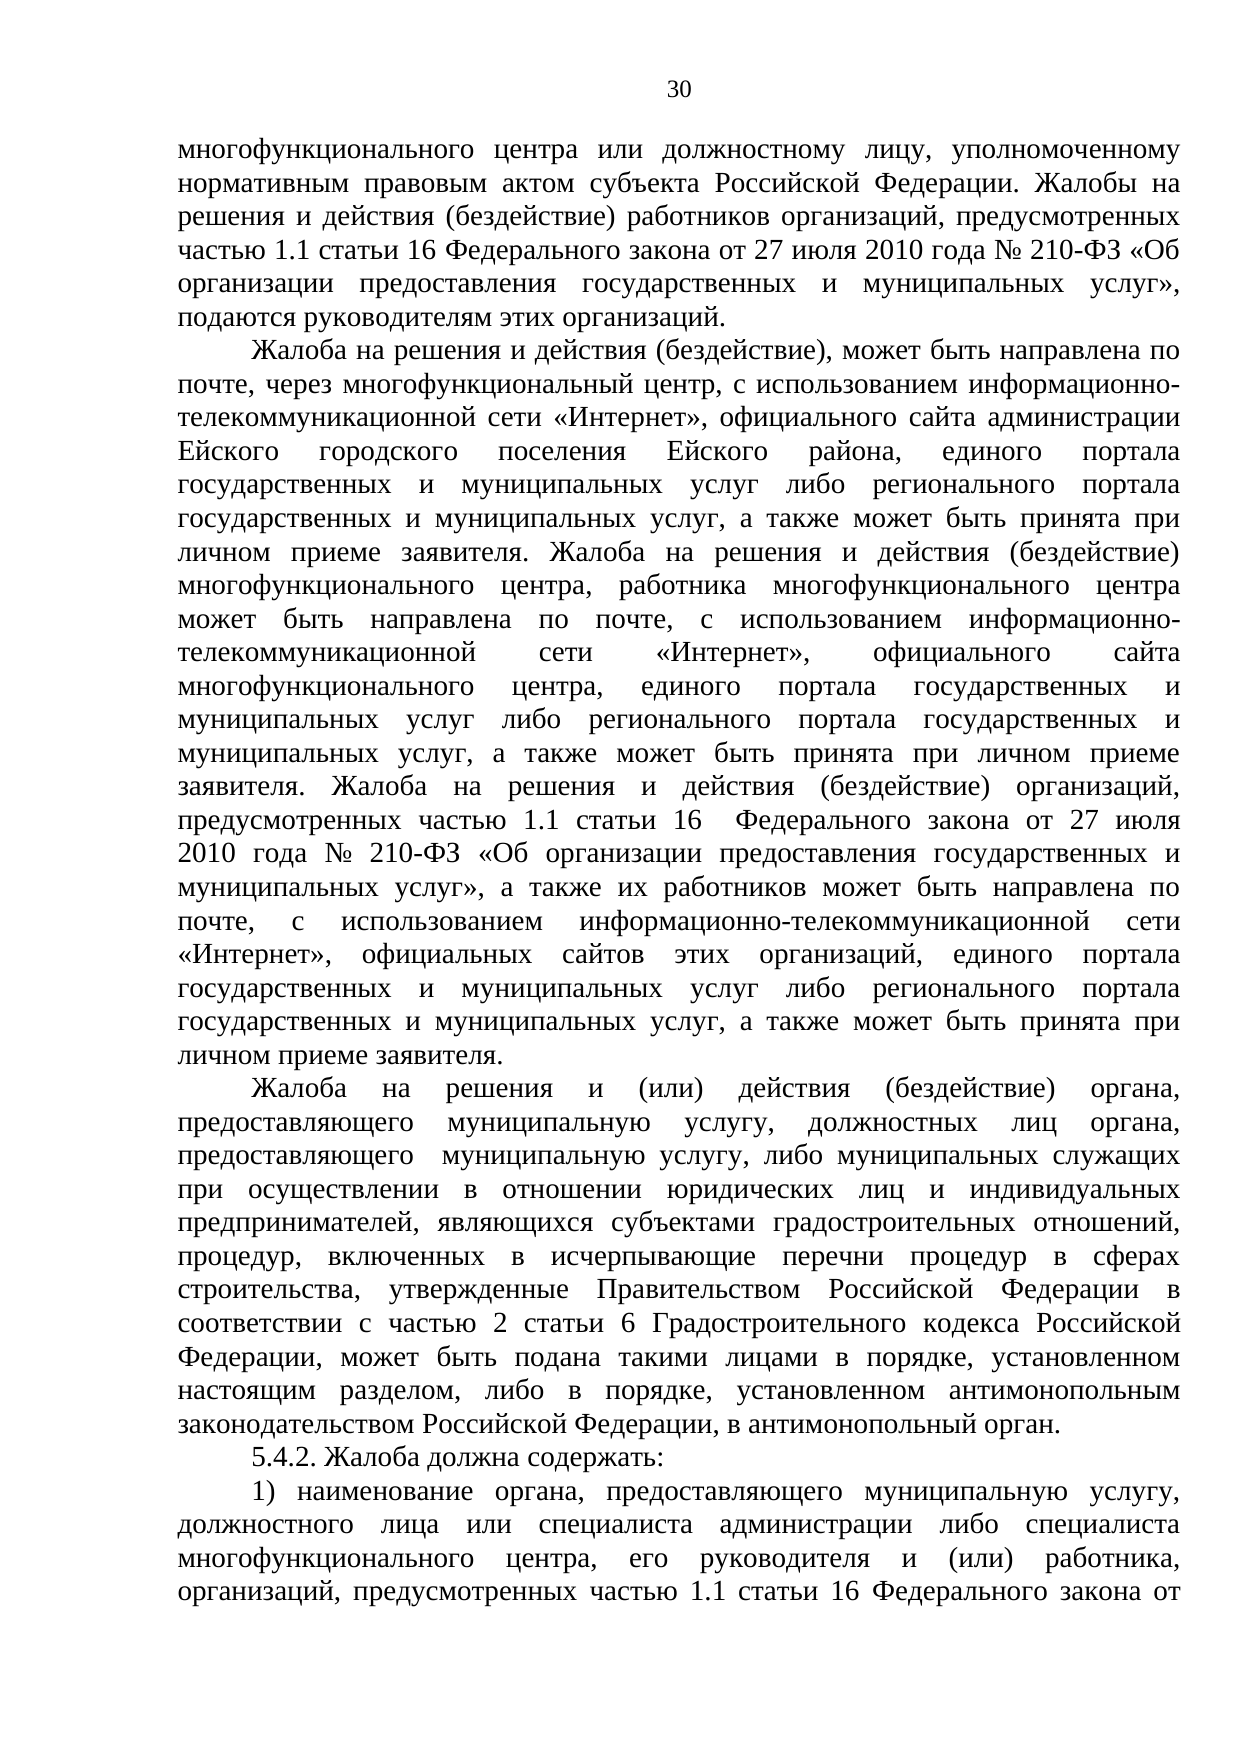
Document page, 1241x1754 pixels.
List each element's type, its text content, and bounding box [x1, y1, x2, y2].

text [177, 131, 1181, 332]
text Жалоба на решения и (или) действия (бездействие) органа, предоставляющего муниципальную услугу, должностных лиц органа, предоставляющего муниципальную услугу, либо муниципальных служащих при осуществлении в отношении юридических лиц и индивидуальных предпринимателей, являющихся субъектами градостроительных отношений, процедур, включенных в исчерпывающие перечни процедур в сферах строительства, утвержденные Правительством Российской Федерации в соответствии с частью 2 статьи 6 Градостроительного кодекса Российской Федерации, может быть подана такими лицами в порядке, установленном настоящим разделом, либо в порядке, установленном антимонопольным законодательством Российской Федерации, в антимонопольный орган. [177, 1070, 1181, 1439]
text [177, 1473, 1181, 1607]
text Жалоба на решения и действия (бездействие), может быть направлена по почте, через многофункциональный центр, с использованием информационно-телекоммуникационной сети «Интернет», официального сайта администрации Ейского городского поселения Ейского района, единого портала государственных и муниципальных услуг либо регионального портала государственных и муниципальных услуг, а также может быть принята при личном приеме заявителя. Жалоба на решения и действия (бездействие) многофункционального центра, работника многофункционального центра может быть направлена по почте, с использованием информационно-телекоммуникационной сети «Интернет», официального сайта многофункционального центра, единого портала государственных и муниципальных услуг либо регионального портала государственных и муниципальных услуг, а также может быть принята при личном приеме заявителя. Жалоба на решения и действия (бездействие) организаций, предусмотренных частью 1.1 статьи 16 Федерального закона от 27 июля 2010 года № 210-ФЗ «Об организации предоставления государственных и муниципальных услуг», а также их работников может быть направлена по почте, с использованием информационно-телекоммуникационной сети «Интернет», официальных сайтов этих организаций, единого портала государственных и муниципальных услуг либо регионального портала государственных и муниципальных услуг, а также может быть принята при личном приеме заявителя. [177, 332, 1181, 1070]
text 5.4.2. Жалоба должна содержать: [177, 1439, 1181, 1473]
